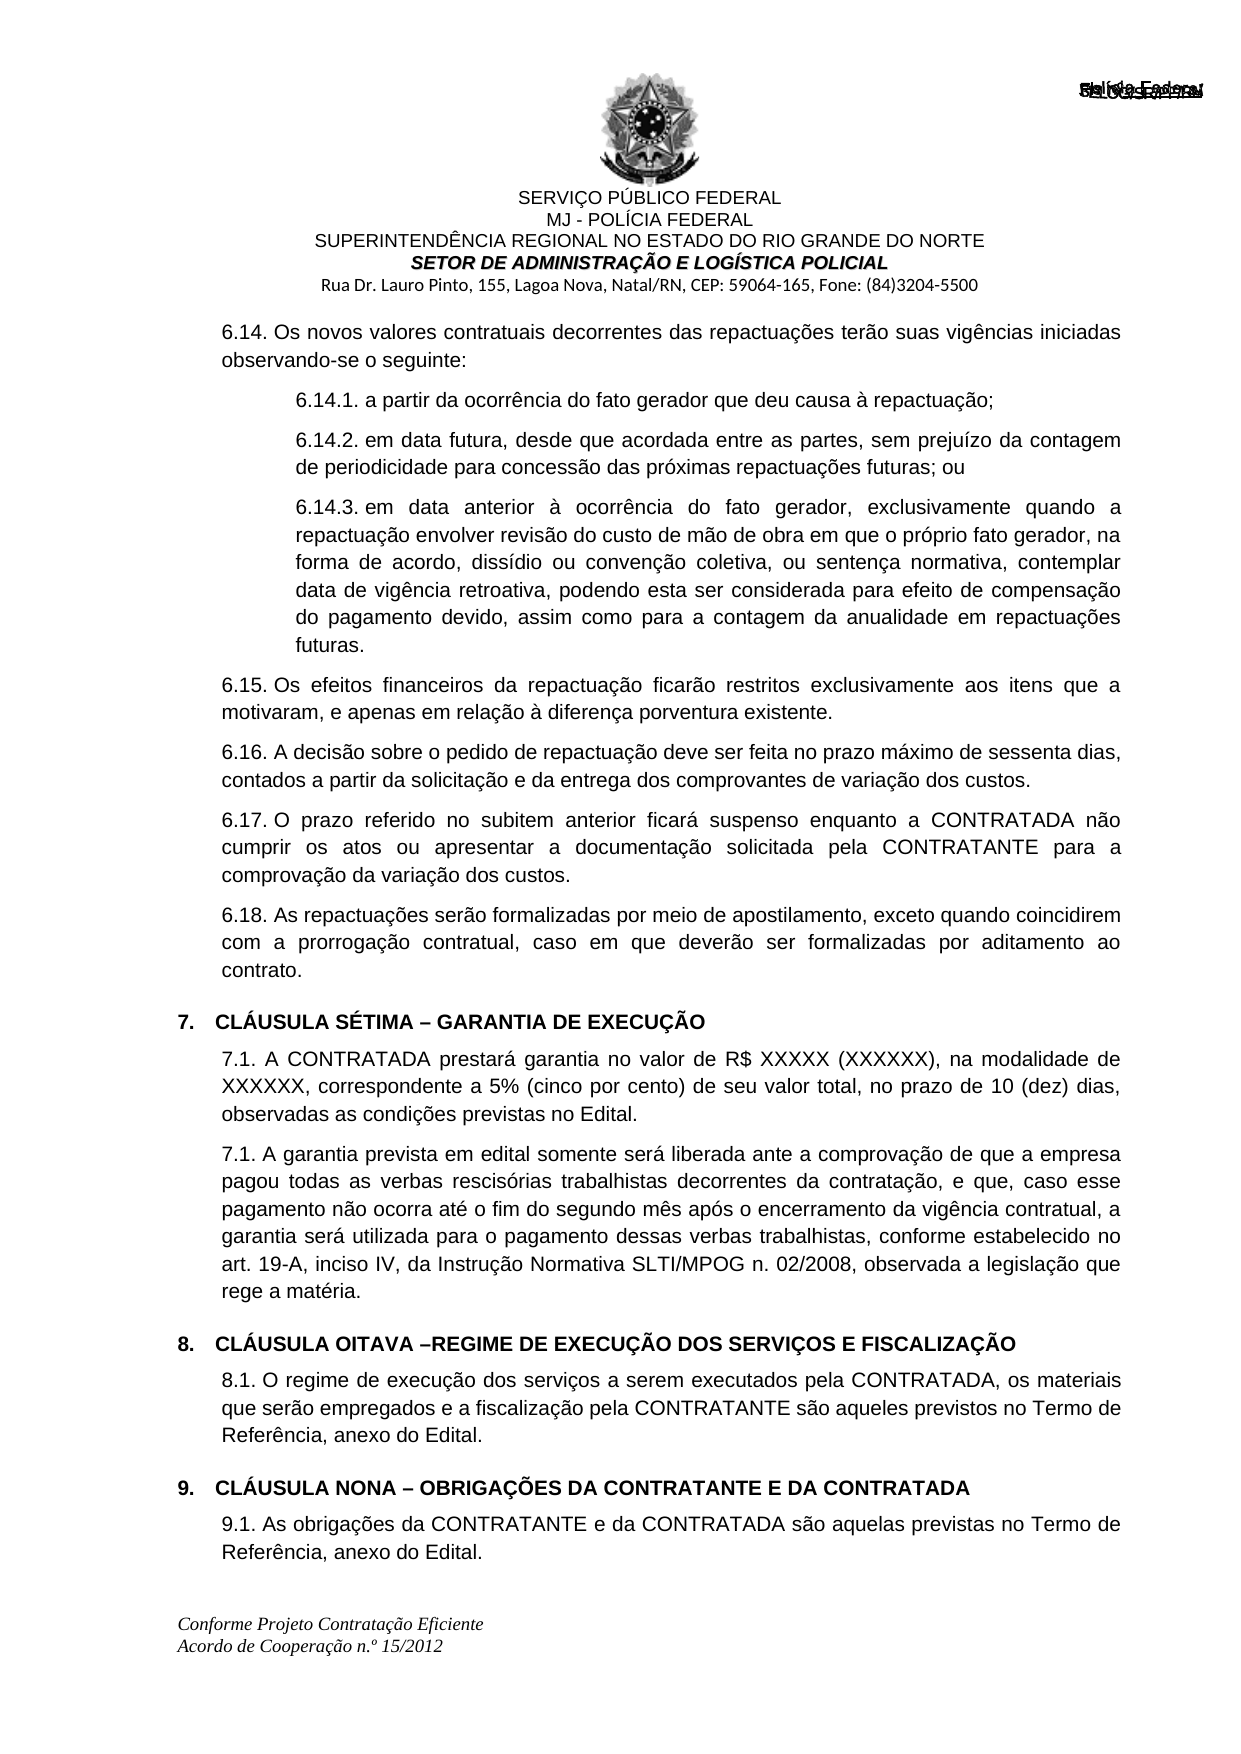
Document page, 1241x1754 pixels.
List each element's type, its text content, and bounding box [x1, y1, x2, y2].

list As repactuações serão formalizadas por meio de apostilamento, exceto quando coincidirem com a prorrogação contratual, caso em que deverão ser formalizadas por aditamento ao contrato. [221, 903, 1122, 982]
list Os novos valores contratuais decorrentes das repactuações terão suas vigências iniciadas observando-se o seguinte: [221, 320, 1122, 372]
list A garantia prevista em edital somente será liberada ante a comprovação de que a empresa pagou todas as verbas rescisórias trabalhistas decorrentes da contratação, e que, caso esse pagamento não ocorra até o fim do segundo mês após o encerramento da vigência contratual, a garantia será utilizada para o pagamento dessas verbas trabalhistas, conforme estabelecido no art. 19-A, inciso IV, da Instrução Normativa SLTI/MPOG n. 02/2008, observada a legislação que rege a matéria. [221, 1142, 1122, 1303]
list O prazo referido no subitem anterior ficará suspenso enquanto a CONTRATADA não cumprir os atos ou apresentar a documentação solicitada pela CONTRATANTE para a comprovação da variação dos custos. [221, 808, 1122, 887]
picture [600, 73, 700, 187]
list a partir da ocorrência do fato gerador que deu causa à repactuação; [295, 388, 1122, 412]
text CLÁUSULA SÉTIMA – GARANTIA DE EXECUÇÃO [177, 1010, 1122, 1034]
list As obrigações da CONTRATANTE e da CONTRATADA são aquelas previstas no Termo de Referência, anexo do Edital. [221, 1512, 1122, 1563]
list Os efeitos financeiros da repactuação ficarão restritos exclusivamente aos itens que a motivaram, e apenas em relação à diferença porventura existente. [221, 673, 1122, 724]
list A decisão sobre o pedido de repactuação deve ser feita no prazo máximo de sessenta dias, contados a partir da solicitação e da entrega dos comprovantes de variação dos custos. [221, 740, 1122, 792]
text 7.1. A CONTRATADA prestará garantia no valor de R$ XXXXX (XXXXXX), na modalidade de XXXXXX, correspondente a 5% (cinco por cento) de seu valor total, no prazo de 10 (dez) dias, observadas as condições previstas no Edital. [221, 1047, 1122, 1126]
text CLÁUSULA NONA – OBRIGAÇÕES DA CONTRATANTE E DA CONTRATADA [177, 1476, 1122, 1499]
list em data futura, desde que acordada entre as partes, sem prejuízo da contagem de periodicidade para concessão das próximas repactuações futuras; ou [295, 428, 1122, 479]
list em data anterior à ocorrência do fato gerador, exclusivamente quando a repactuação envolver revisão do custo de mão de obra em que o próprio fato gerador, na forma de acordo, dissídio ou convenção coletiva, ou sentença normativa, contemplar data de vigência retroativa, podendo esta ser considerada para efeito de compensação do pagamento devido, assim como para a contagem da anualidade em repactuações futuras. [295, 495, 1122, 657]
list O regime de execução dos serviços a serem executados pela CONTRATADA, os materiais que serão empregados e a fiscalização pela CONTRATANTE são aqueles previstos no Termo de Referência, anexo do Edital. [221, 1368, 1122, 1447]
text CLÁUSULA OITAVA –REGIME DE EXECUÇÃO DOS SERVIÇOS E FISCALIZAÇÃO [177, 1332, 1122, 1356]
